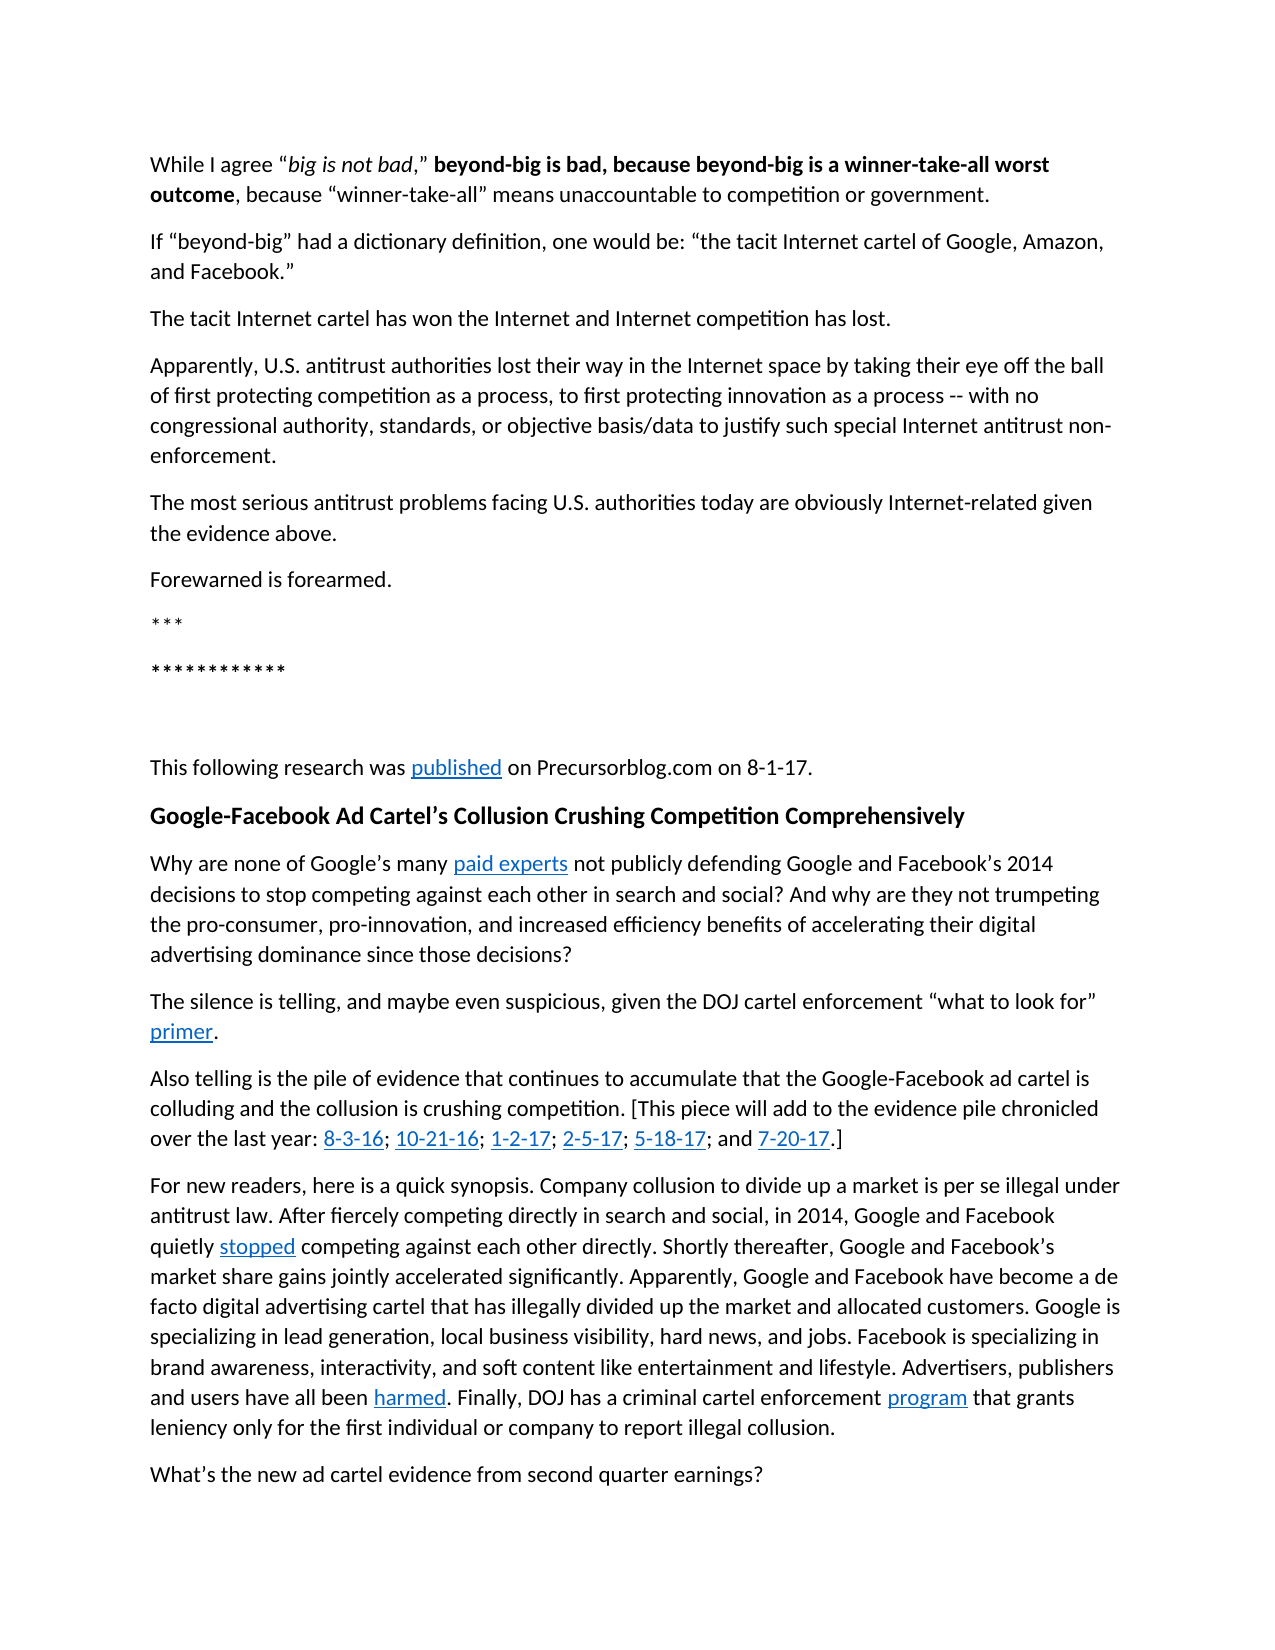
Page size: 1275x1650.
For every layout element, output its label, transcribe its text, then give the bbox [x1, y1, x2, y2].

text The most serious antitrust problems facing U.S. authorities today are obviously Internet-related given the evidence above. [150, 488, 1125, 547]
text What’s the new ad cartel evidence from second quarter earnings? [150, 1460, 1125, 1488]
text *** [150, 612, 1125, 641]
text If “beyond-big” had a dictionary definition, one would be: “the tacit Internet cartel of Google, Amazon, and Facebook.” [150, 227, 1125, 285]
text The silence is telling, and maybe even suspicious, given the DOJ cartel enforcement “what to look for” primer. [150, 987, 1125, 1045]
text Google-Facebook Ad Cartel’s Collusion Crushing Competition Comprehensively [150, 800, 1125, 831]
text The tacit Internet cartel has won the Internet and Internet competition has lost. [150, 304, 1125, 332]
text For new readers, here is a quick synopsis. Company collusion to divide up a market is per se illegal under antitrust law. After fiercely competing directly in search and social, in 2014, Google and Facebook quietly stopped competing against each other directly. Shortly thereafter, Google and Facebook’s market share gains jointly accelerated significantly. Apparently, Google and Facebook have become a de facto digital advertising cartel that has illegally divided up the market and allocated customers. Google is specializing in lead generation, local business visibility, hard news, and jobs. Facebook is specializing in brand awareness, interactivity, and soft content like entertainment and lifestyle. Advertisers, publishers and users have all been harmed. Finally, DOJ has a criminal cartel enforcement program that grants leniency only for the first individual or company to report illegal collusion. [150, 1171, 1125, 1441]
text Forewarned is forearmed. [150, 566, 1125, 594]
text While I agree “big is not bad,” beyond-big is bad, because beyond-big is a winner-take-all worst outcome, because “winner-take-all” means unaccountable to competition or government. [150, 150, 1125, 208]
text ************ [150, 659, 1125, 687]
text Also telling is the pile of evidence that continues to accumulate that the Google-Facebook ad cartel is colluding and the collusion is crushing competition. [This piece will add to the evidence pile chronicled over the last year: 8-3-16; 10-21-16; 1-2-17; 2-5-17; 5-18-17; and 7-20-17.] [150, 1064, 1125, 1153]
text Apparently, U.S. antitrust authorities lost their way in the Internet space by taking their eye off the ball of first protecting competition as a process, to first protecting innovation as a process -- with no congressional authority, standards, or objective basis/data to justify such special Internet antitrust non-enforcement. [150, 351, 1125, 470]
text Why are none of Google’s many paid experts not publicly defending Google and Facebook’s 2014 decisions to stop competing against each other in search and social? And why are they not trumpeting the pro-consumer, pro-innovation, and increased efficiency benefits of accelerating their digital advertising dominance since those decisions? [150, 849, 1125, 968]
text This following research was published on Precursorblog.com on 8-1-17. [150, 753, 1125, 781]
